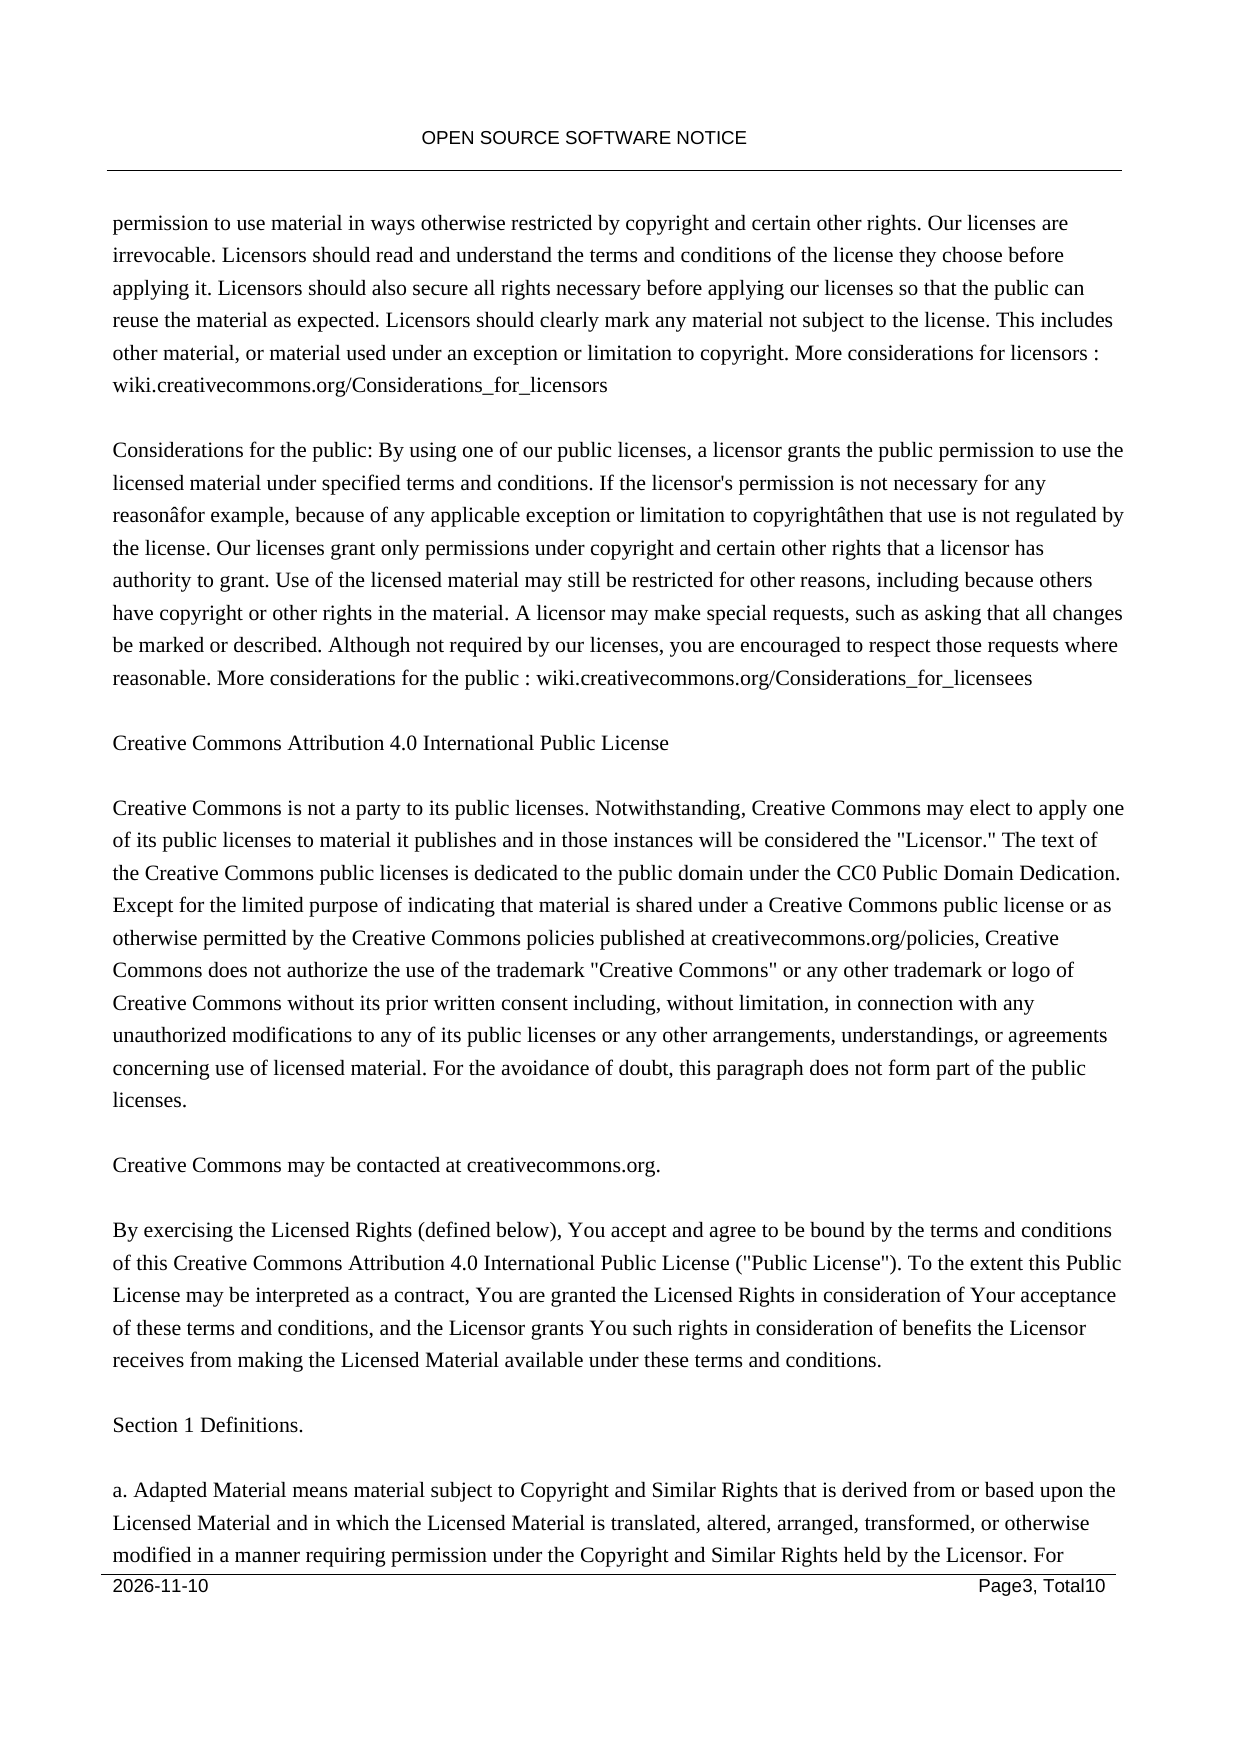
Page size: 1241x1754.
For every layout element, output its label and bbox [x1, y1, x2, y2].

text [112, 206, 1128, 1571]
